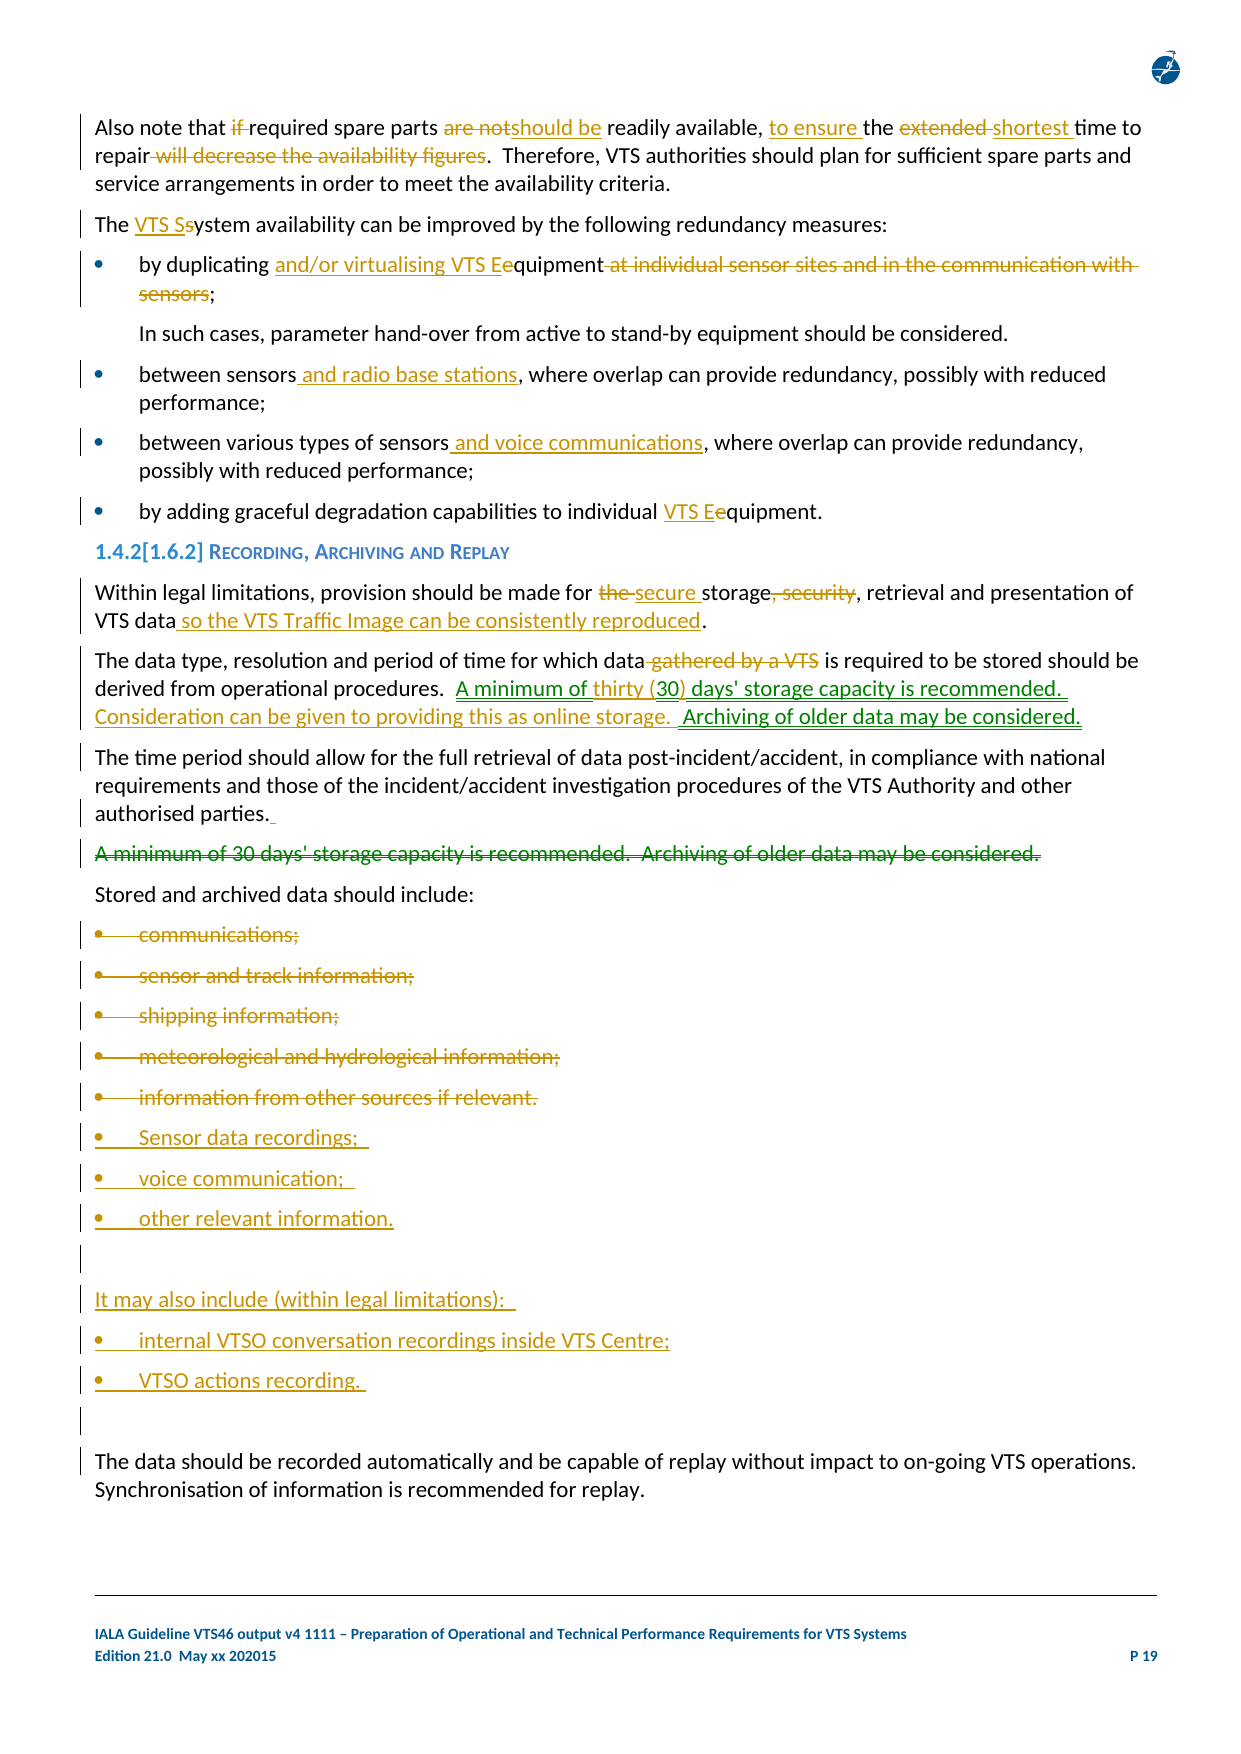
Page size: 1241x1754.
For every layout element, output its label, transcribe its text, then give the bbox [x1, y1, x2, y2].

text Also note that required spare parts readily available, the time to repair. Therefore, VTS authorities should plan for sufficient spare parts and service arrangements in order to meet the availability criteria. [94, 113, 1157, 198]
text between sensors, where overlap can provide redundancy, possibly with reduced performance; [94, 360, 1157, 416]
text The time period should allow for the full retrieval of data post-incident/accident, in compliance with national requirements and those of the incident/accident investigation procedures of the VTS Authority and other authorised parties. [94, 743, 1157, 827]
text by adding graceful degradation capabilities to individual quipment. [94, 497, 1157, 525]
text Within legal limitations, provision should be made for storage, retrieval and presentation of VTS data. [94, 578, 1157, 634]
text The ystem availability can be improved by the following redundancy measures: [94, 210, 1157, 238]
text The data should be recorded automatically and be capable of replay without impact to on-going VTS operations. Synchronisation of information is recommended for replay. [94, 1447, 1157, 1503]
text The data type, resolution and period of time for which data is required to be stored should be derived from operational procedures. [94, 646, 1157, 730]
text Stored and archived data should include: [94, 880, 1157, 908]
picture [1120, 0, 1239, 119]
text In such cases, parameter hand-over from active to stand-by equipment should be considered. [139, 319, 1157, 347]
text by duplicating quipment; [94, 251, 1157, 307]
text between various types of sensors, where overlap can provide redundancy, possibly with reduced performance; [94, 428, 1157, 484]
subtitle Recording, Archiving and Replay [94, 537, 1157, 565]
